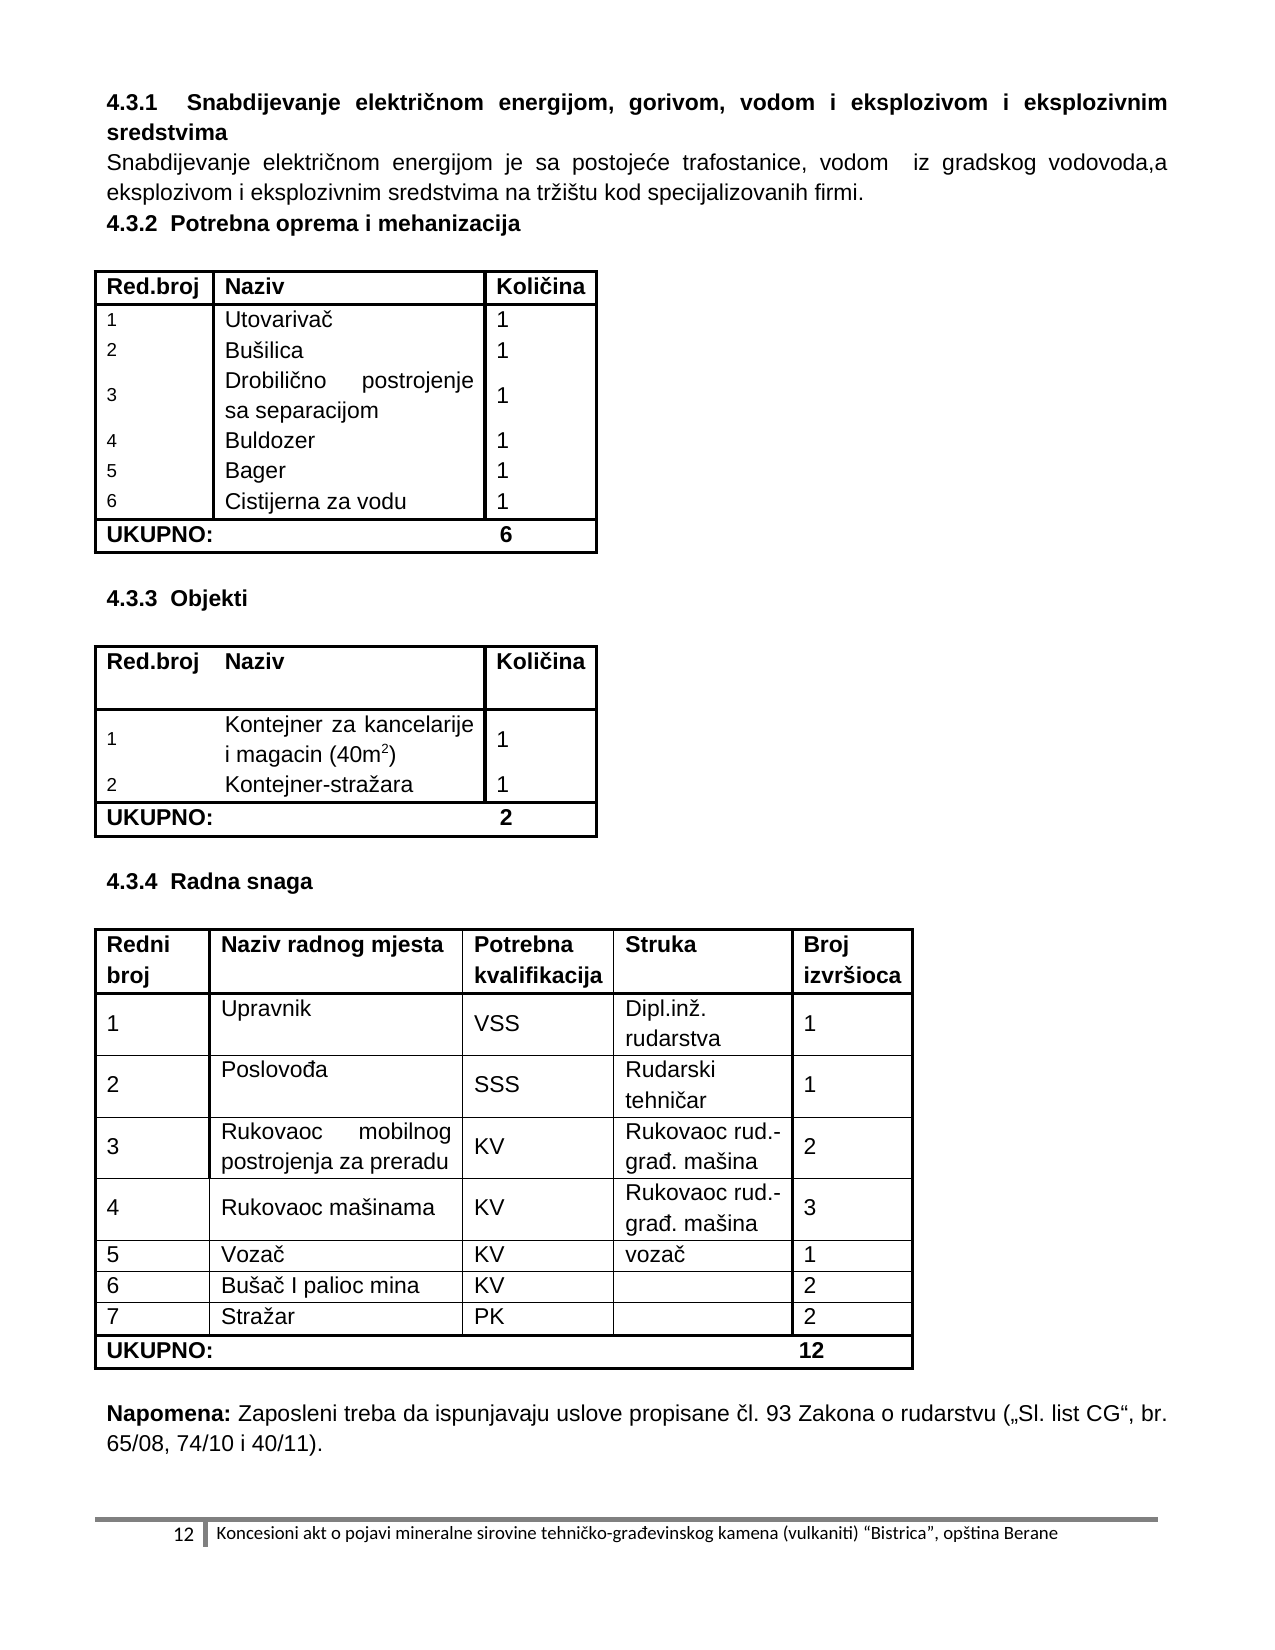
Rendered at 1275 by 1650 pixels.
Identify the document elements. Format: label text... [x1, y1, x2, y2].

table_cell 6 [97, 1272, 209, 1302]
table_cell Rudarski tehničar [614, 1056, 791, 1117]
table_cell Rukovaoc rud.-građ. mašina [614, 1118, 791, 1178]
table_header Red.broj [97, 273, 212, 303]
table_cell Vozač [210, 1241, 462, 1271]
table_cell VSS [463, 995, 613, 1055]
table_cell 5 [97, 1241, 209, 1271]
table_cell 1 [794, 1056, 911, 1117]
table_header Redni broj [97, 931, 208, 992]
table_cell 1 [487, 367, 595, 427]
table_cell [614, 1303, 791, 1333]
table_header Broj izvršioca [794, 931, 911, 992]
table_cell UKUPNO: 2 [97, 804, 595, 834]
table_cell Buldozer [215, 427, 483, 457]
text Snabdijevanje električnom energijom je sa postojeće trafostanice, vodom iz gradskog vodovoda,a eksplozivom i eksplozivnim sredstvima na tržištu kod specijalizovanih firmi. [106, 149, 1169, 206]
table_cell Rukovaoc rud.-građ. mašina [614, 1179, 791, 1240]
table_cell UKUPNO: 12 [97, 1337, 911, 1367]
table_cell 2 [97, 771, 213, 801]
table_cell 1 [487, 711, 595, 771]
table_cell 1 [97, 306, 212, 337]
table_cell [614, 1272, 791, 1302]
table_cell 4 [97, 1179, 209, 1240]
table_cell 6 [97, 488, 212, 518]
table_header Naziv [213, 648, 483, 707]
text 4.3.3 Objekti [106, 584, 1169, 611]
table_cell 3 [97, 367, 212, 427]
table_cell 3 [97, 1118, 208, 1178]
table_cell Kontejner za kancelarije i magacin (40m2) [213, 711, 483, 771]
table_cell 1 [487, 306, 595, 337]
table_cell KV [463, 1272, 613, 1302]
table_cell Cistijerna za vodu [215, 488, 483, 518]
table_cell Stražar [210, 1303, 462, 1333]
table_cell 7 [97, 1303, 209, 1333]
table_cell 1 [794, 1241, 911, 1271]
table_cell KV [463, 1241, 613, 1271]
table_cell Rukovaoc mašinama [210, 1179, 462, 1240]
text Napomena: Zaposleni treba da ispunjavaju uslove propisane čl. 93 Zakona o rudarstvu („Sl. list CG“, br. 65/08, 74/10 i 40/11). [106, 1400, 1169, 1457]
table_cell KV [463, 1118, 613, 1178]
table_header Naziv [215, 273, 483, 303]
table_cell 1 [97, 995, 208, 1055]
table_cell 5 [97, 458, 212, 488]
table_cell 1 [487, 337, 595, 367]
subtitle 4.3.1 Snabdijevanje električnom energijom, gorivom, vodom i eksplozivom i eksplozivnim sredstvima [106, 89, 1169, 145]
table_cell UKUPNO: 6 [97, 521, 595, 551]
table_header Red.broj [97, 648, 213, 707]
table_header Struka [614, 931, 791, 992]
table_header Količina [487, 273, 595, 303]
table_cell 1 [97, 711, 213, 771]
table_cell PK [463, 1303, 613, 1333]
table_cell Bušilica [215, 337, 483, 367]
text 4.3.4 Radna snaga [106, 868, 1169, 894]
table_cell 2 [97, 1056, 208, 1117]
table_cell Bušač I palioc mina [210, 1272, 462, 1302]
table_cell 2 [794, 1303, 911, 1333]
table_cell 2 [794, 1118, 911, 1178]
table_cell SSS [463, 1056, 613, 1117]
table_cell 2 [97, 337, 212, 367]
table_cell vozač [614, 1241, 791, 1271]
table_header Količina [487, 648, 595, 707]
table_header Potrebna kvalifikacija [463, 931, 613, 992]
table_cell Poslovođa [211, 1056, 462, 1117]
table_cell 3 [794, 1179, 911, 1240]
table_cell Dipl.inž. rudarstva [614, 995, 791, 1055]
table_header Naziv radnog mjesta [211, 931, 462, 992]
text 4.3.2 Potrebna oprema i mehanizacija [106, 209, 1169, 236]
table_cell KV [463, 1179, 613, 1240]
table_cell Drobilično postrojenje sa separacijom [215, 367, 483, 427]
table_cell 1 [487, 771, 595, 801]
table_cell 1 [487, 427, 595, 457]
table_cell 4 [97, 427, 212, 457]
table_cell 1 [794, 995, 911, 1055]
table_cell Utovarivač [215, 306, 483, 337]
table_cell Bager [215, 458, 483, 488]
table_cell Upravnik [211, 995, 462, 1055]
table_cell Kontejner-stražara [213, 771, 483, 801]
table_cell 1 [487, 488, 595, 518]
table_cell 1 [487, 458, 595, 488]
table_cell Rukovaoc mobilnog postrojenja za preradu [211, 1118, 462, 1178]
table_cell 2 [794, 1272, 911, 1302]
